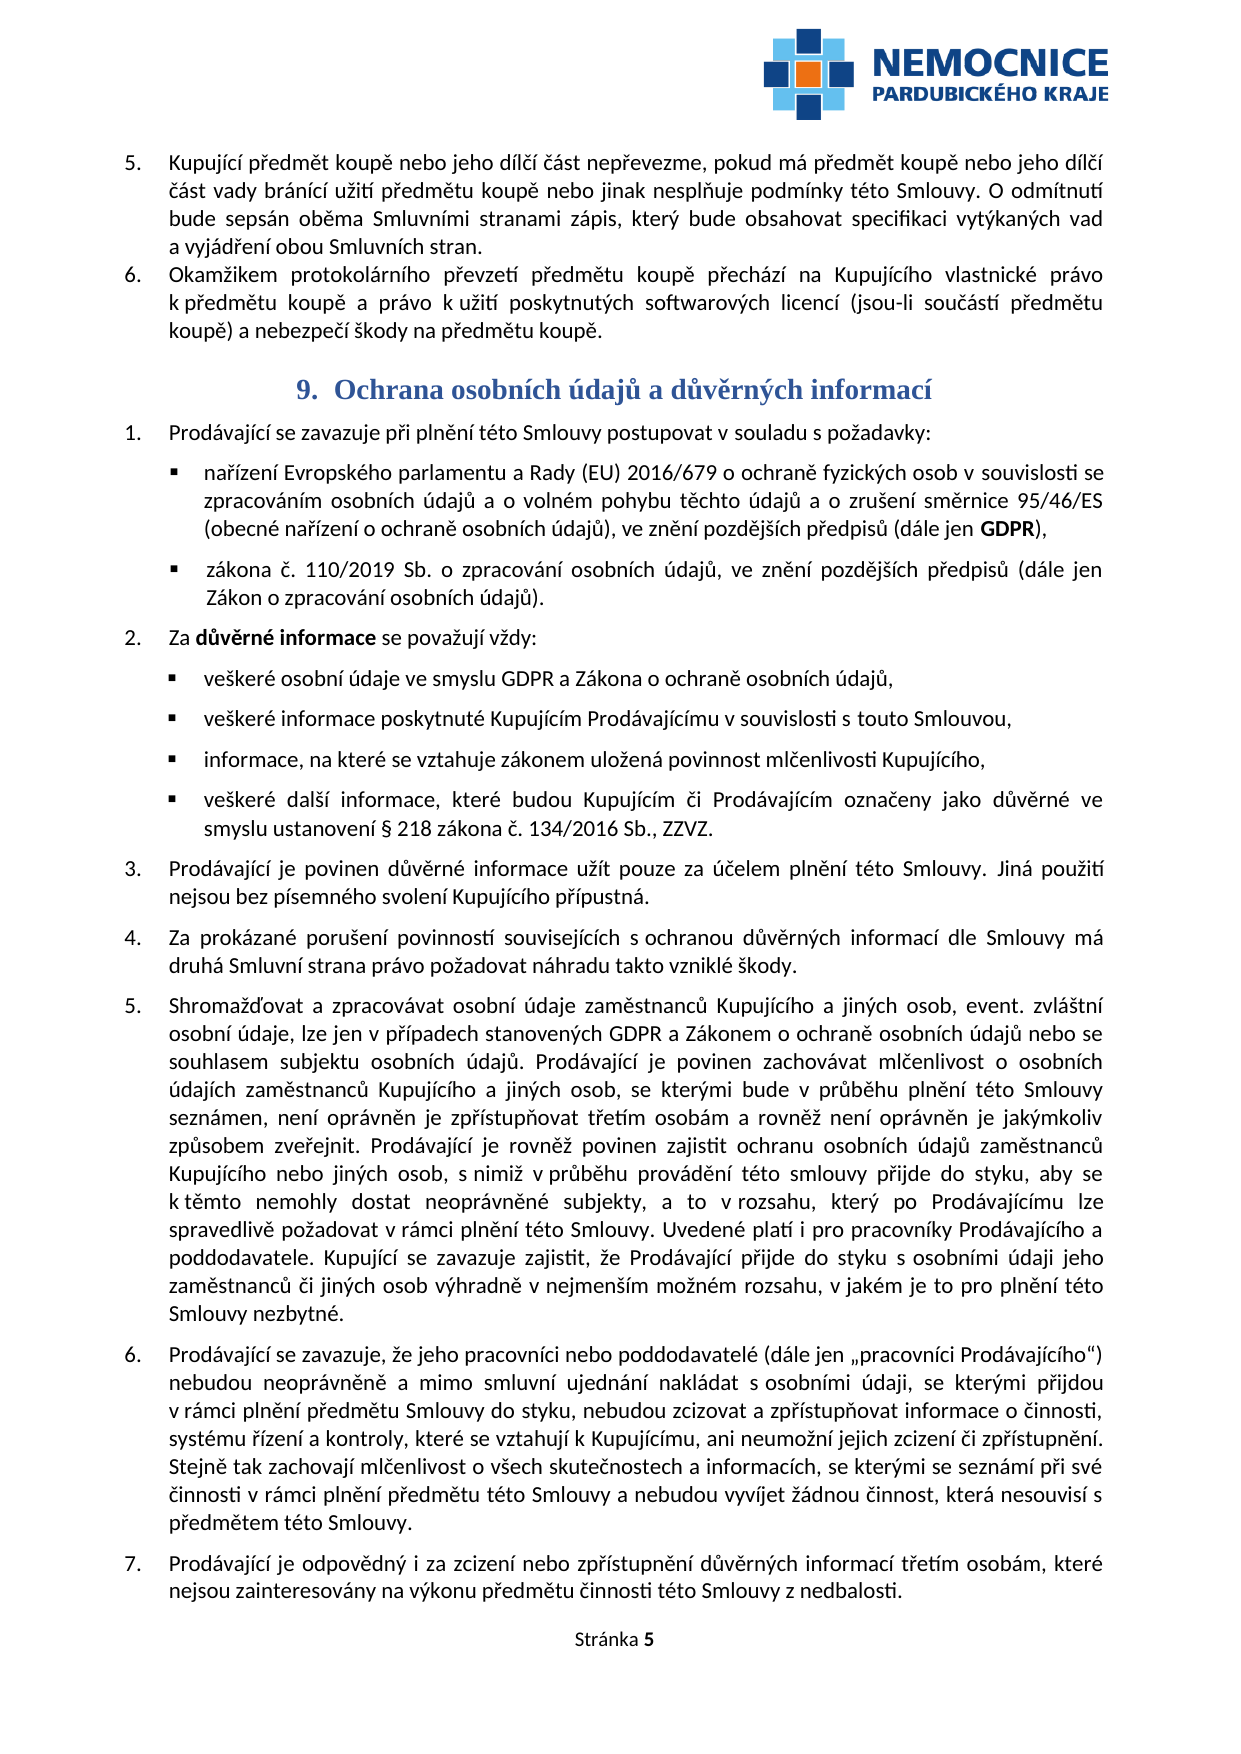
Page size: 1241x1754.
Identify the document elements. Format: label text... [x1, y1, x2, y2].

subtitle Ochrana osobních údajů a důvěrných informací [124, 372, 1104, 405]
list veškeré další informace, které budou Kupujícím či Prodávajícím označeny jako důvěrné ve smyslu ustanovení § 218 zákona č. 134/2016 Sb., ZZVZ. [167, 786, 1104, 842]
list Za prokázané porušení povinností souvisejících s ochranou důvěrných informací dle Smlouvy má druhá Smluvní strana právo požadovat náhradu takto vzniklé škody. [124, 923, 1104, 979]
list Shromažďovat a zpracovávat osobní údaje zaměstnanců Kupujícího a jiných osob, event. zvláštní osobní údaje, lze jen v případech stanovených GDPR a Zákonem o ochraně osobních údajů nebo se souhlasem subjektu osobních údajů. Prodávající je povinen zachovávat mlčenlivost o osobních údajích zaměstnanců Kupujícího a jiných osob, se kterými bude v průběhu plnění této Smlouvy seznámen, není oprávněn je zpřístupňovat třetím osobám a rovněž není oprávněn je jakýmkoliv způsobem zveřejnit. Prodávající je rovněž povinen zajistit ochranu osobních údajů zaměstnanců Kupujícího nebo jiných osob, s nimiž v průběhu provádění této smlouvy přijde do styku, aby se k těmto nemohly dostat neoprávněné subjekty, a to v rozsahu, který po Prodávajícímu lze spravedlivě požadovat v rámci plnění této Smlouvy. Uvedené platí i pro pracovníky Prodávajícího a poddodavatele. Kupující se zavazuje zajistit, že Prodávající přijde do styku s osobními údaji jeho zaměstnanců či jiných osob výhradně v nejmenším možném rozsahu, v jakém je to pro plnění této Smlouvy nezbytné. [124, 991, 1104, 1327]
list zákona č. 110/2019 Sb. o zpracování osobních údajů, ve znění pozdějších předpisů (dále jen Zákon o zpracování osobních údajů). [168, 555, 1104, 611]
list Prodávající se zavazuje, že jeho pracovníci nebo poddodavatelé (dále jen „pracovníci Prodávajícího“) nebudou neoprávněně a mimo smluvní ujednání nakládat s osobními údaji, se kterými přijdou v rámci plnění předmětu Smlouvy do styku, nebudou zcizovat a zpřístupňovat informace o činnosti, systému řízení a kontroly, které se vztahují k Kupujícímu, ani neumožní jejich zcizení či zpřístupnění. Stejně tak zachovají mlčenlivost o všech skutečnostech a informacích, se kterými se seznámí při své činnosti v rámci plnění předmětu této Smlouvy a nebudou vyvíjet žádnou činnost, která nesouvisí s předmětem této Smlouvy. [124, 1340, 1104, 1536]
list veškeré informace poskytnuté Kupujícím Prodávajícímu v souvislosti s touto Smlouvou, [167, 704, 1104, 733]
list Kupující předmět koupě nebo jeho dílčí část nepřevezme, pokud má předmět koupě nebo jeho dílčí část vady bránící užití předmětu koupě nebo jinak nesplňuje podmínky této Smlouvy. O odmítnutí bude sepsán oběma Smluvními stranami zápis, který bude obsahovat specifikaci vytýkaných vad a vyjádření obou Smluvních stran. [124, 148, 1104, 260]
picture [762, 27, 1109, 121]
list nařízení Evropského parlamentu a Rady (EU) 2016/679 o ochraně fyzických osob v souvislosti se zpracováním osobních údajů a o volném pohybu těchto údajů a o zrušení směrnice 95/46/ES (obecné nařízení o ochraně osobních údajů), ve znění pozdějších předpisů (dále jen GDPR), [168, 458, 1104, 542]
list Prodávající se zavazuje při plnění této Smlouvy postupovat v souladu s požadavky: [124, 418, 1104, 446]
list Prodávající je odpovědný i za zcizení nebo zpřístupnění důvěrných informací třetím osobám, které nejsou zainteresovány na výkonu předmětu činnosti této Smlouvy z nedbalosti. [124, 1549, 1104, 1605]
list Prodávající je povinen důvěrné informace užít pouze za účelem plnění této Smlouvy. Jiná použití nejsou bez písemného svolení Kupujícího přípustná. [124, 854, 1104, 910]
list veškeré osobní údaje ve smyslu GDPR a Zákona o ochraně osobních údajů, [167, 664, 1104, 692]
list Za důvěrné informace se považují vždy: [124, 623, 1104, 652]
list informace, na které se vztahuje zákonem uložená povinnost mlčenlivosti Kupujícího, [167, 745, 1104, 773]
list Okamžikem protokolárního převzetí předmětu koupě přechází na Kupujícího vlastnické právo k předmětu koupě a právo k užití poskytnutých softwarových licencí (jsou-li součástí předmětu koupě) a nebezpečí škody na předmětu koupě. [124, 260, 1104, 344]
